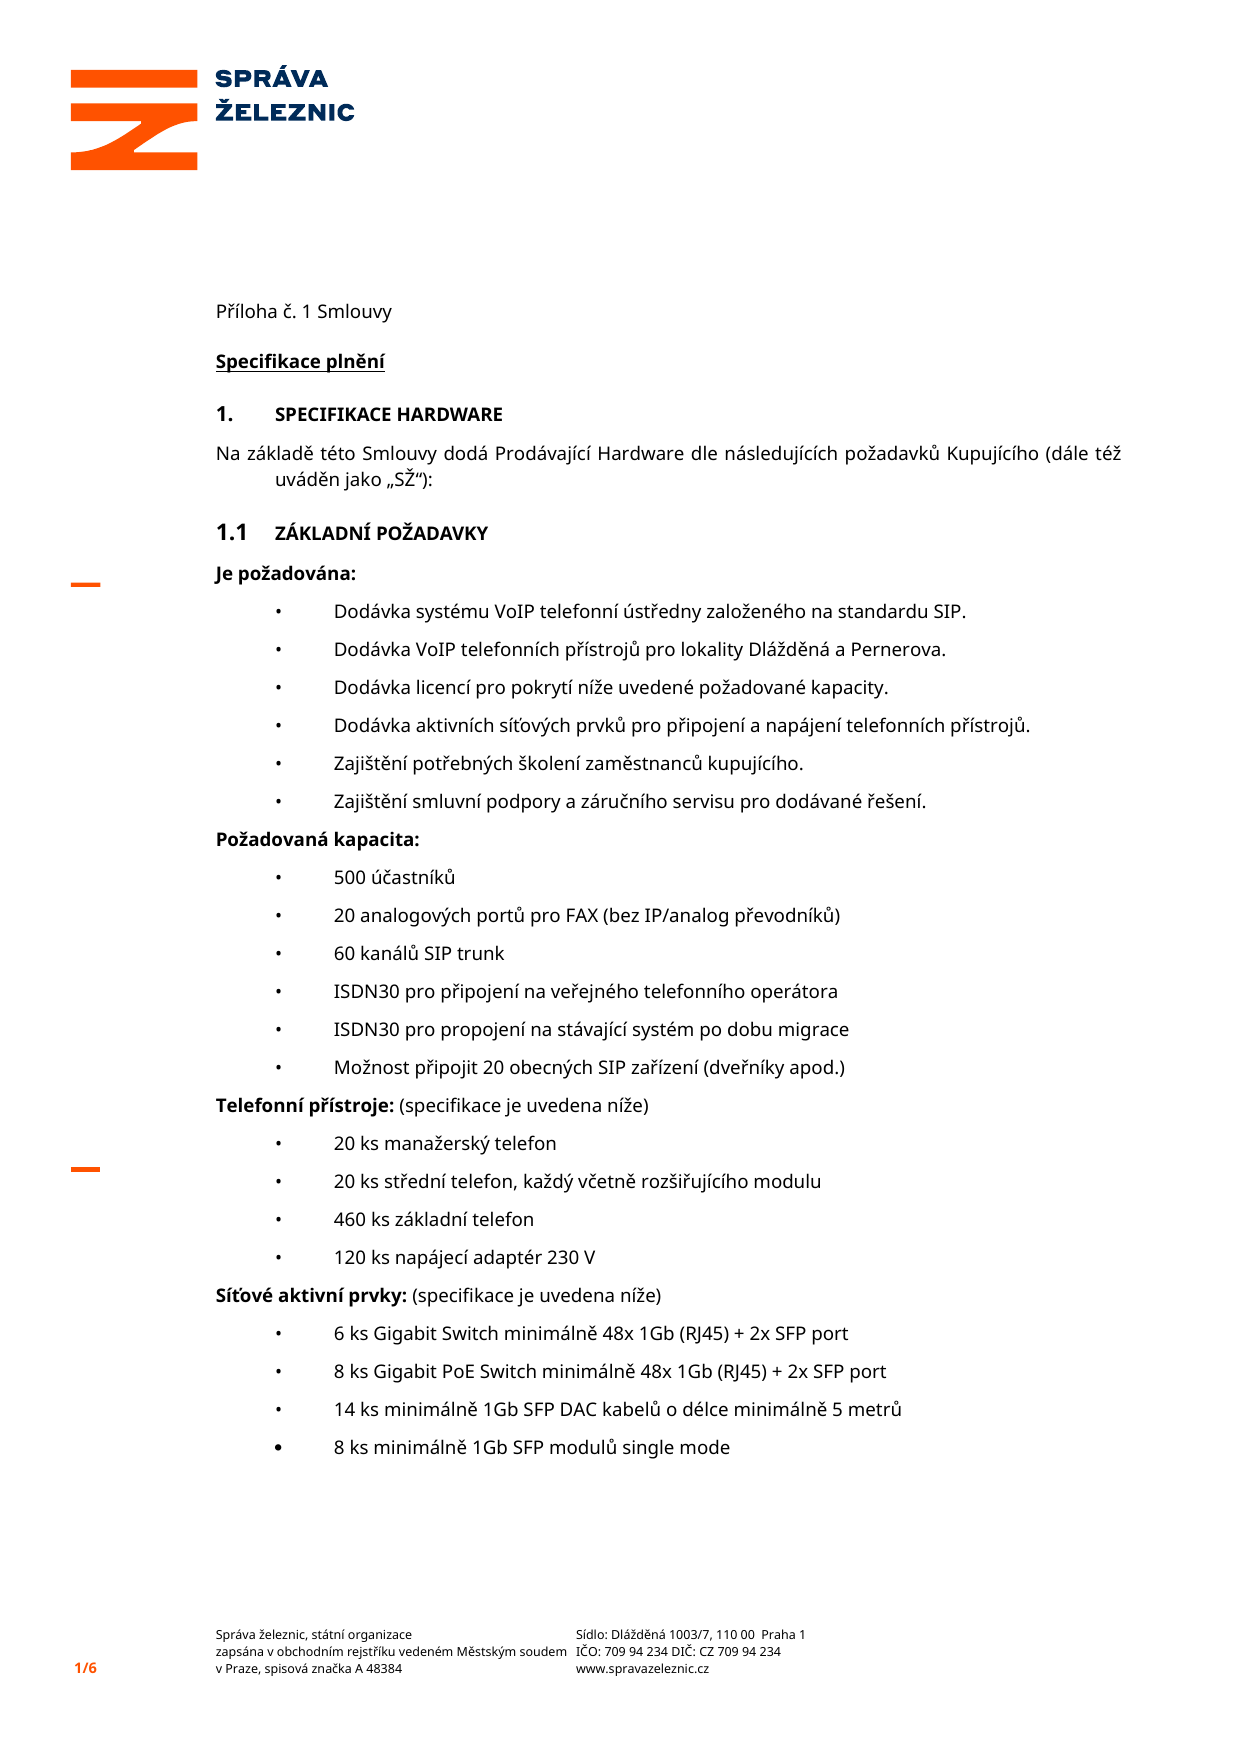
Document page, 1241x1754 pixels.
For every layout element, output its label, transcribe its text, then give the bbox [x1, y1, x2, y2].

list • 6 ks Gigabit Switch minimálně 48x 1Gb (RJ45) + 2x SFP port [275, 1321, 1122, 1346]
list Je požadována: [216, 560, 1122, 586]
list • 20 ks střední telefon, každý včetně rozšiřujícího modulu [275, 1168, 1122, 1194]
list • 8 ks Gigabit PoE Switch minimálně 48x 1Gb (RJ45) + 2x SFP port [275, 1358, 1122, 1384]
list • Dodávka systému VoIP telefonní ústředny založeného na standardu SIP. [275, 598, 1122, 624]
list 8 ks minimálně 1Gb SFP modulů single mode [275, 1434, 1122, 1460]
list • ISDN30 pro propojení na stávající systém po dobu migrace [275, 1016, 1122, 1042]
list Požadovaná kapacita: [216, 826, 1122, 852]
list • Zajištění potřebných školení zaměstnanců kupujícího. [275, 750, 1122, 776]
list • Dodávka aktivních síťových prvků pro připojení a napájení telefonních přístrojů. [275, 712, 1122, 738]
list • Dodávka licencí pro pokrytí níže uvedené požadované kapacity. [275, 674, 1122, 700]
list Na základě této Smlouvy dodá Prodávající Hardware dle následujících požadavků Kupujícího (dále též uváděn jako „SŽ“): [216, 440, 1122, 491]
list • 460 ks základní telefon [275, 1206, 1122, 1232]
list • Dodávka VoIP telefonních přístrojů pro lokality Dlážděná a Pernerova. [275, 636, 1122, 662]
text Specifikace plnění [216, 349, 1122, 374]
list Telefonní přístroje: (specifikace je uvedena níže) [216, 1092, 1122, 1118]
list • 20 analogových portů pro FAX (bez IP/analog převodníků) [275, 902, 1122, 928]
list • ISDN30 pro připojení na veřejného telefonního operátora [275, 978, 1122, 1004]
list • 14 ks minimálně 1Gb SFP DAC kabelů o délce minimálně 5 metrů [275, 1397, 1122, 1422]
text Příloha č. 1 Smlouvy [216, 298, 1122, 324]
list Síťové aktivní prvky: (specifikace je uvedena níže) [216, 1282, 1122, 1308]
list • 60 kanálů SIP trunk [275, 940, 1122, 966]
list Základní požadavky [216, 516, 1122, 548]
list • Možnost připojit 20 obecných SIP zařízení (dveřníky apod.) [275, 1054, 1122, 1080]
list • 20 ks manažerský telefon [275, 1130, 1122, 1156]
list Specifikace hardware [216, 399, 1122, 428]
list • Zajištění smluvní podpory a záručního servisu pro dodávané řešení. [275, 788, 1122, 814]
list • 120 ks napájecí adaptér 230 V [275, 1244, 1122, 1270]
list • 500 účastníků [275, 864, 1122, 890]
